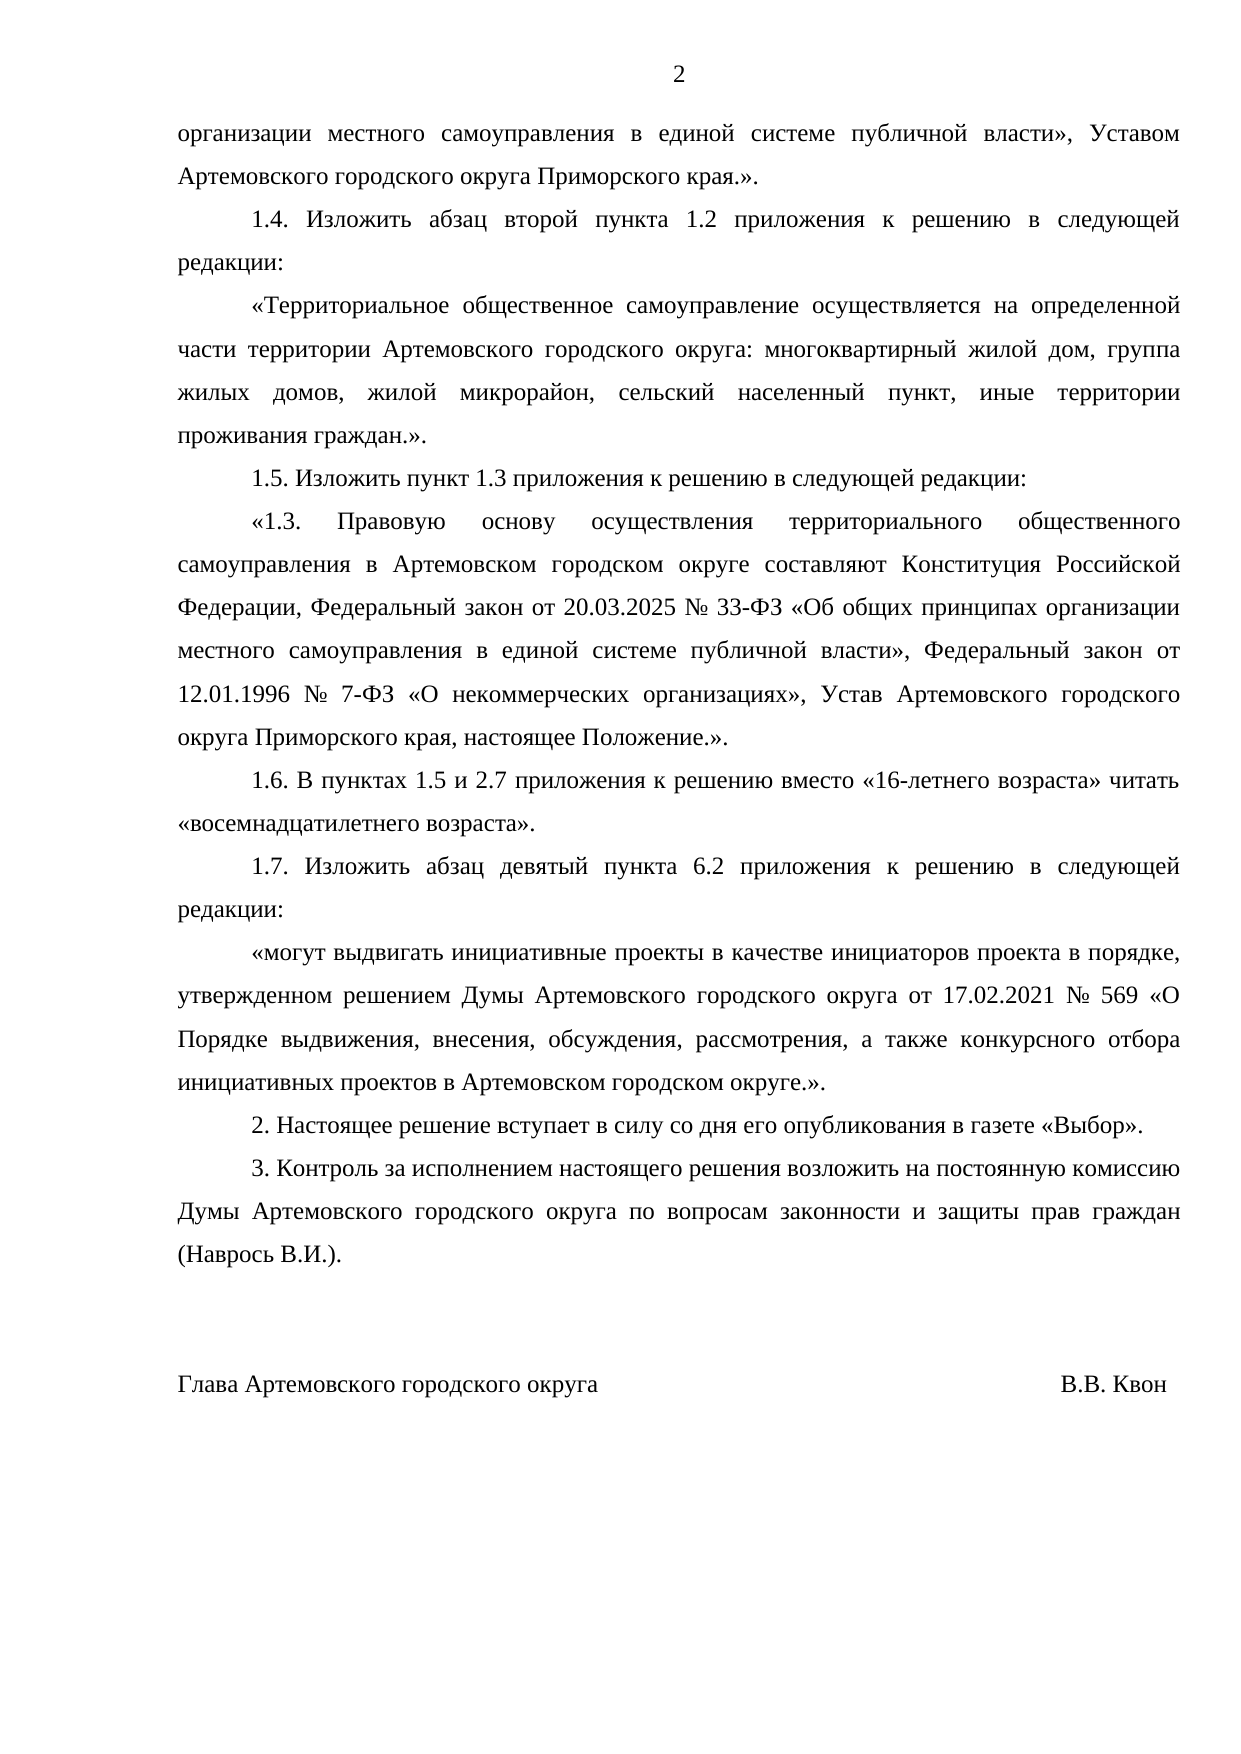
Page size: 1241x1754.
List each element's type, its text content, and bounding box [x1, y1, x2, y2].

text «1.3. Правовую основу осуществления территориального общественного самоуправления в Артемовском городском округе составляют Конституция Российской Федерации, Федеральный закон от 20.03.2025 № 33-ФЗ «Об общих принципах организации местного самоуправления в единой системе публичной власти», Федеральный закон от 12.01.1996 № 7-ФЗ «О некоммерческих организациях», Устав Артемовского городского округа Приморского края, настоящее Положение.». [177, 506, 1181, 751]
text 1.6. В пунктах 1.5 и 2.7 приложения к решению вместо «16-летнего возраста» читать «восемнадцатилетнего возраста». [177, 765, 1181, 837]
text 1.5. Изложить пункт 1.3 приложения к решению в следующей редакции: [177, 463, 1181, 492]
text «могут выдвигать инициативные проекты в качестве инициаторов проекта в порядке, утвержденном решением Думы Артемовского городского округа от 17.02.2021 № 569 «О Порядке выдвижения, внесения, обсуждения, рассмотрения, а также конкурсного отбора инициативных проектов в Артемовском городском округе.». [177, 937, 1181, 1096]
text 1.7. Изложить абзац девятый пункта 6.2 приложения к решению в следующей редакции: [177, 851, 1181, 923]
text 3. Контроль за исполнением настоящего решения возложить на постоянную комиссию Думы Артемовского городского округа по вопросам законности и защиты прав граждан (Наврось В.И.). [177, 1153, 1181, 1268]
text Глава Артемовского городского округа В.В. Квон [177, 1369, 1181, 1397]
text «Территориальное общественное самоуправление осуществляется на определенной части территории Артемовского городского округа: многоквартирный жилой дом, группа жилых домов, жилой микрорайон, сельский населенный пункт, иные территории проживания граждан.». [177, 291, 1181, 449]
text 1.4. Изложить абзац второй пункта 1.2 приложения к решению в следующей редакции: [177, 204, 1181, 276]
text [177, 118, 1181, 190]
text 2. Настоящее решение вступает в силу со дня его опубликования в газете «Выбор». [177, 1110, 1196, 1139]
